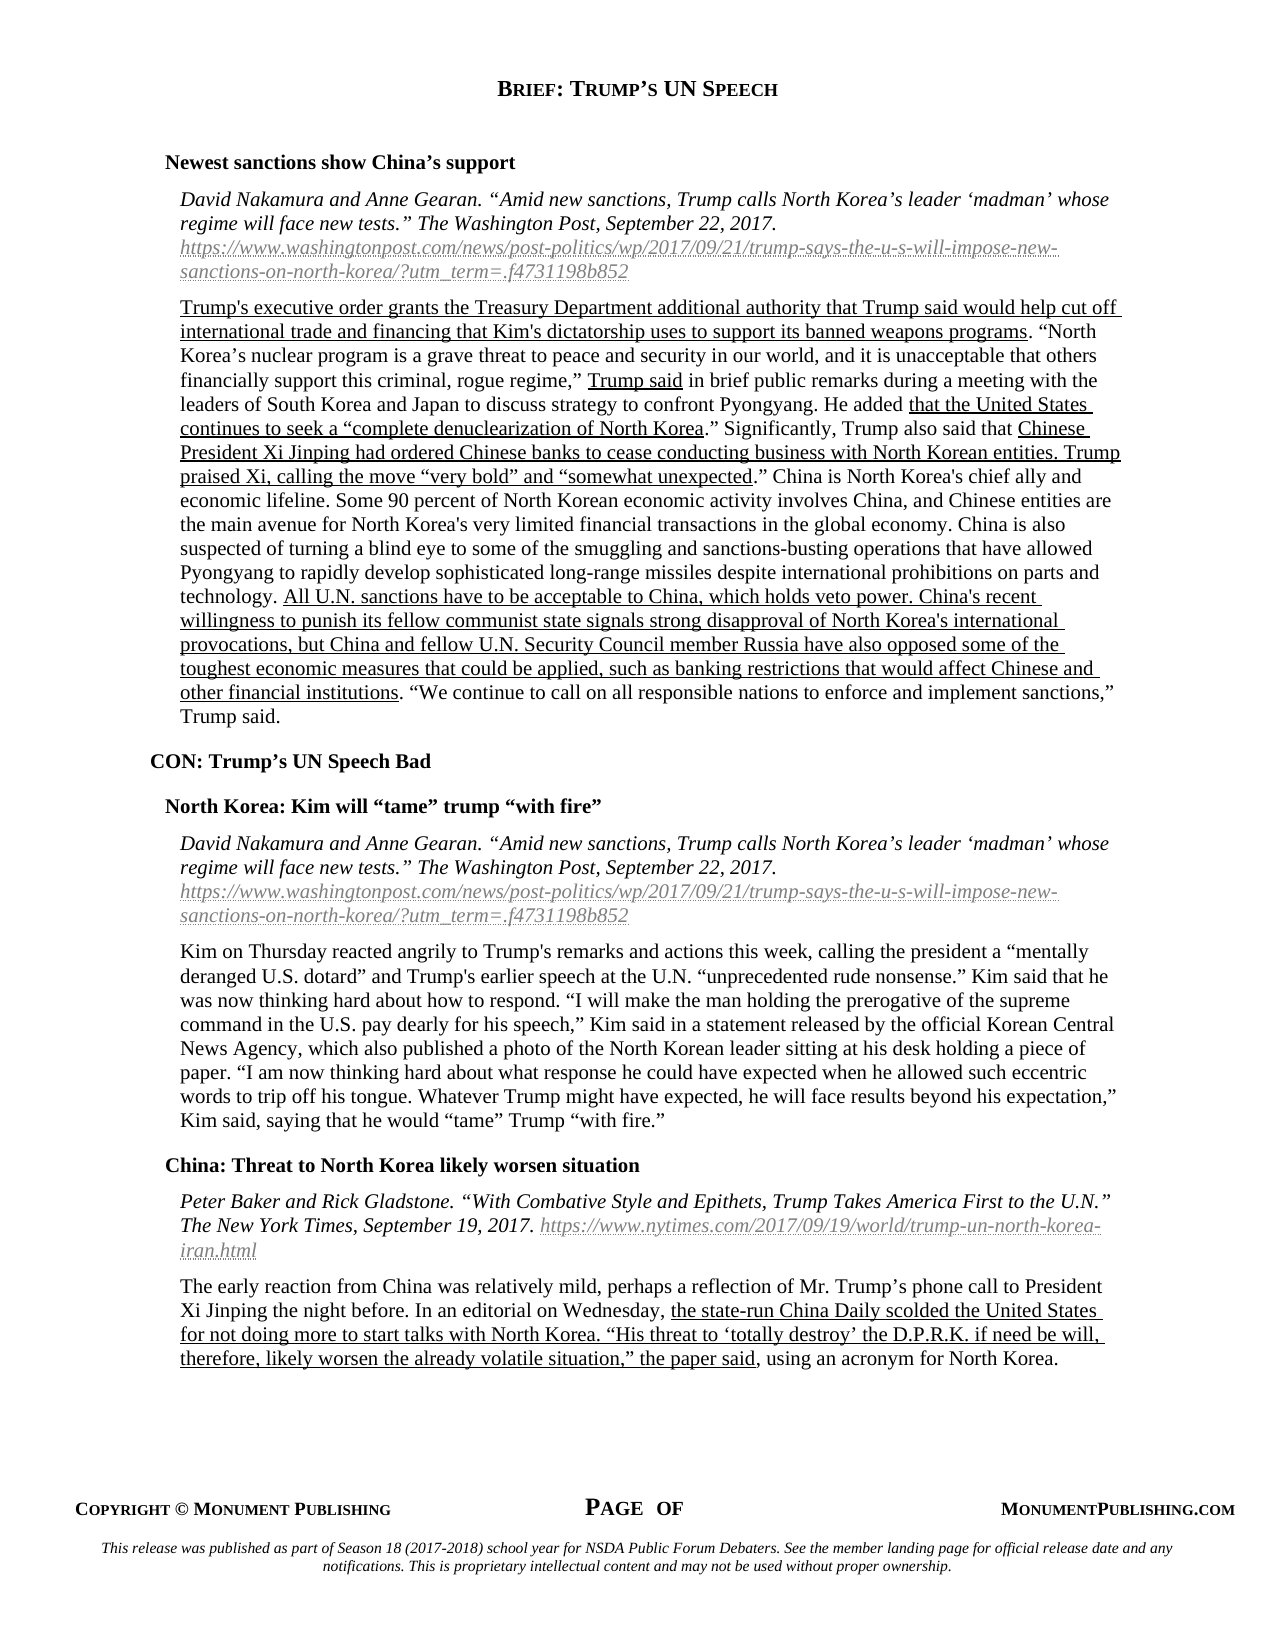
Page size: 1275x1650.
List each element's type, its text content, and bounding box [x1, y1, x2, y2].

text Kim on Thursday reacted angrily to Trump's remarks and actions this week, calling the president a “mentally deranged U.S. dotard” and Trump's earlier speech at the U.N. “unprecedented rude nonsense.” Kim said that he was now thinking hard about how to respond. “I will make the man holding the prerogative of the supreme command in the U.S. pay dearly for his speech,” Kim said in a statement released by the official Korean Central News Agency, which also published a photo of the North Korean leader sitting at his desk holding a piece of paper. “I am now thinking hard about what response he could have expected when he allowed such eccentric words to trip off his tongue. Whatever Trump might have expected, he will face results beyond his expectation,” Kim said, saying that he would “tame” Trump “with fire.” [180, 939, 1125, 1132]
text China: Threat to North Korea likely worsen situation [165, 1153, 1125, 1177]
text David Nakamura and Anne Gearan. “Amid new sanctions, Trump calls North Korea’s leader ‘madman’ whose regime will face new tests.” The Washington Post, September 22, 2017. https://www.washingtonpost.com/news/post-politics/wp/2017/09/21/trump-says-the-u-s-will-impose-new-sanctions-on-north-korea/?utm_term=.f4731198b852 [180, 831, 1125, 927]
text The early reaction from China was relatively mild, perhaps a reflection of Mr. Trump’s phone call to President Xi Jinping the night before. In an editorial on Wednesday, the state-run China Daily scolded the United States for not doing more to start talks with North Korea. “His threat to ‘totally destroy’ the D.P.R.K. if need be will, therefore, likely worsen the already volatile situation,” the paper said, using an acronym for North Korea. [180, 1274, 1125, 1370]
text David Nakamura and Anne Gearan. “Amid new sanctions, Trump calls North Korea’s leader ‘madman’ whose regime will face new tests.” The Washington Post, September 22, 2017. https://www.washingtonpost.com/news/post-politics/wp/2017/09/21/trump-says-the-u-s-will-impose-new-sanctions-on-north-korea/?utm_term=.f4731198b852 [180, 187, 1125, 283]
text Newest sanctions show China’s support [165, 150, 1125, 174]
text North Korea: Kim will “tame” trump “with fire” [165, 794, 1125, 818]
text Trump's executive order grants the Treasury Department additional authority that Trump said would help cut off international trade and financing that Kim's dictatorship uses to support its banned weapons programs. “North Korea’s nuclear program is a grave threat to peace and security in our world, and it is unacceptable that others financially support this criminal, rogue regime,” Trump said in brief public remarks during a meeting with the leaders of South Korea and Japan to discuss strategy to confront Pyongyang. He added that the United States continues to seek a “complete denuclearization of North Korea.” Significantly, Trump also said that Chinese President Xi Jinping had ordered Chinese banks to cease conducting business with North Korean entities. Trump praised Xi, calling the move “very bold” and “somewhat unexpected.” China is North Korea's chief ally and economic lifeline. Some 90 percent of North Korean economic activity involves China, and Chinese entities are the main avenue for North Korea's very limited financial transactions in the global economy. China is also suspected of turning a blind eye to some of the smuggling and sanctions-busting operations that have allowed Pyongyang to rapidly develop sophisticated long-range missiles despite international prohibitions on parts and technology. All U.N. sanctions have to be acceptable to China, which holds veto power. China's recent willingness to punish its fellow communist state signals strong disapproval of North Korea's international provocations, but China and fellow U.N. Security Council member Russia have also opposed some of the toughest economic measures that could be applied, such as banking restrictions that would affect Chinese and other financial institutions. “We continue to call on all responsible nations to enforce and implement sanctions,” Trump said. [180, 295, 1125, 728]
text CON: Trump’s UN Speech Bad [150, 749, 1125, 773]
